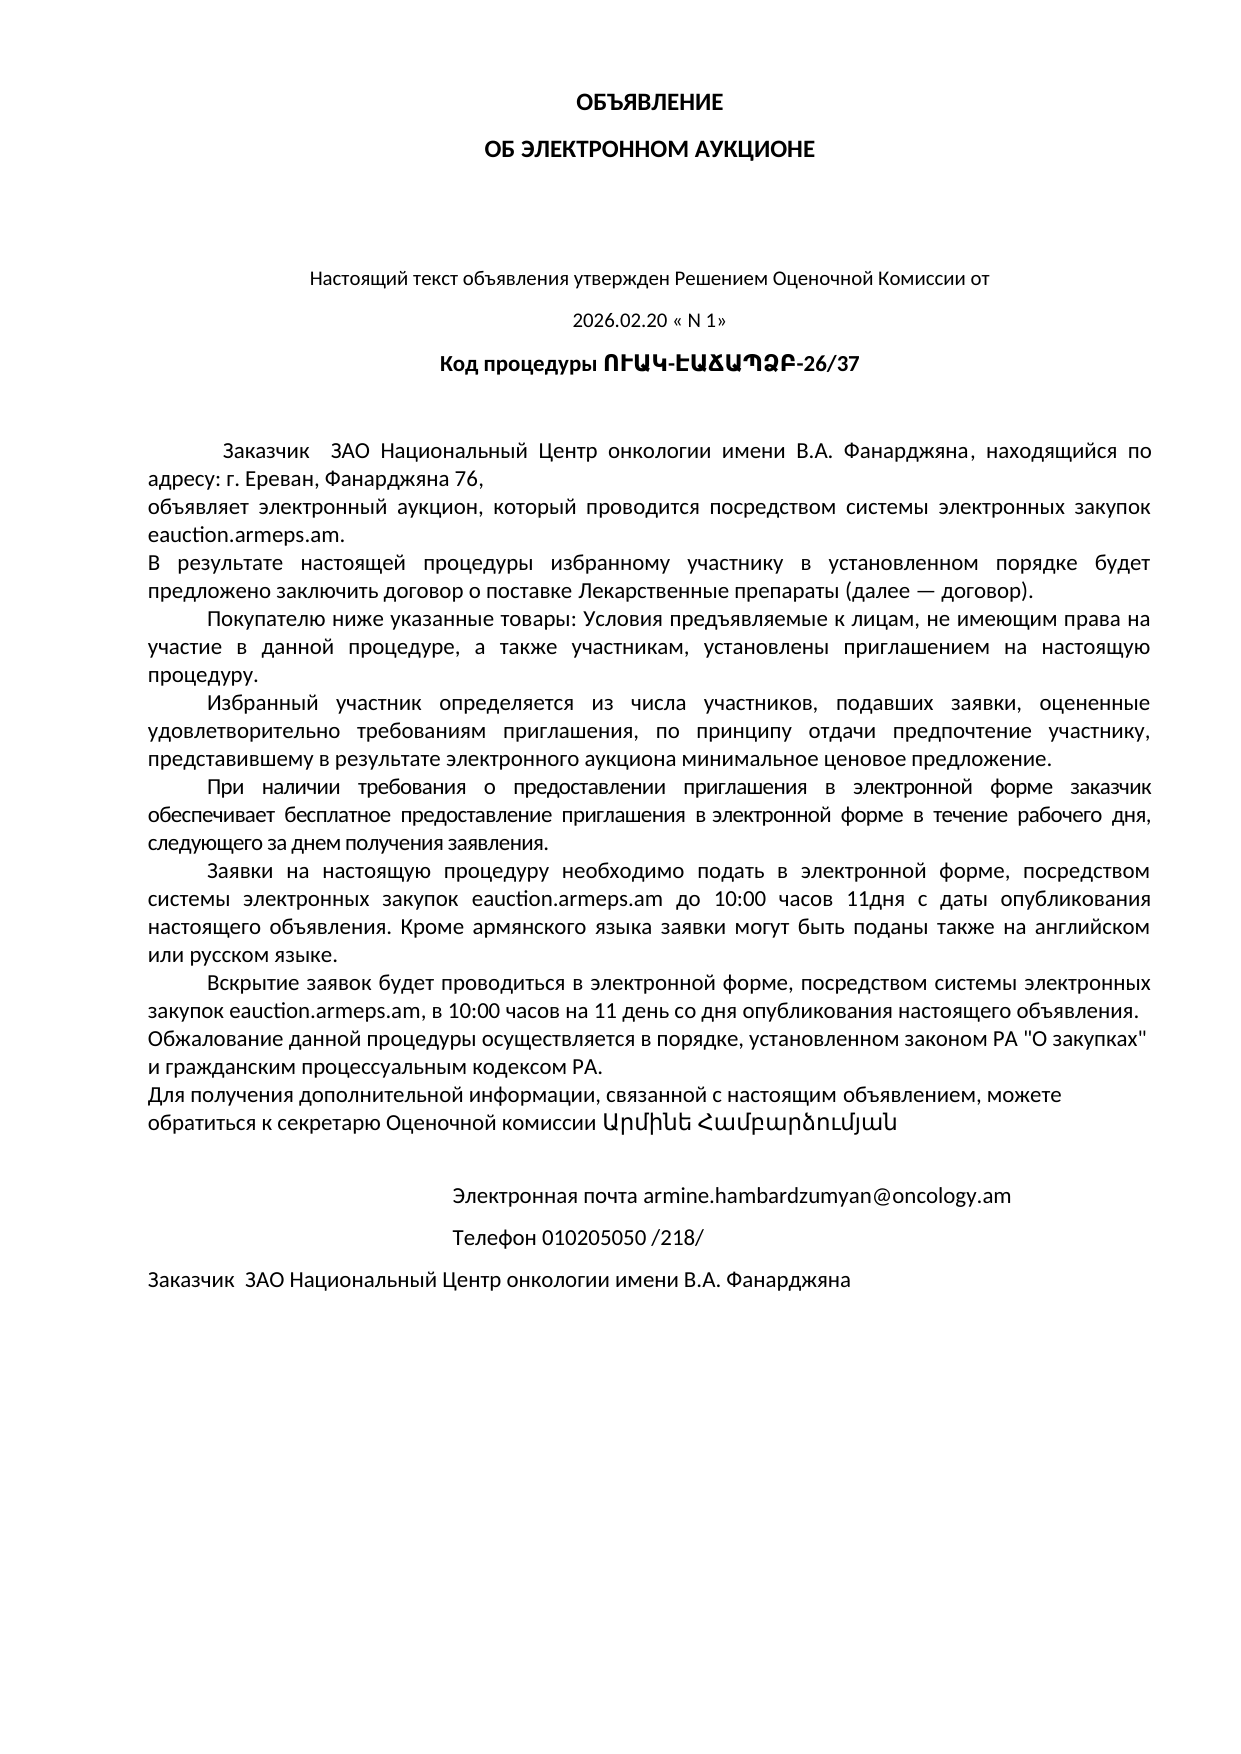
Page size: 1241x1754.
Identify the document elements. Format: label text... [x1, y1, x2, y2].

text В результате настоящей процедуры избранному участнику в установленном порядке будет предложено заключить договор о поставке Лекарственные препараты (далее — договор). [148, 548, 1152, 604]
text Избранный участник определяется из числа участников, подавших заявки, оцененные удовлетворительно требованиям приглашения, по принципу отдачи предпочтение участнику, представившему в результате электронного аукциона минимальное ценовое предложение. [148, 688, 1152, 772]
text Заказчик ЗАО Национальный Центр онкологии имени В.А. Фанарджяна, находящийся по адресу: г. Ереван, Фанарджяна 76, [148, 436, 1152, 492]
text ОБ ЭЛЕКТРОННОМ АУКЦИОНЕ [148, 134, 1152, 164]
text Код процедуры ՈՒԱԿ-ԷԱՃԱՊՁԲ-26/37 [148, 349, 1152, 377]
text Заказчик ЗАО Национальный Центр онкологии имени В.А. Фанарджяна [148, 1265, 1152, 1293]
text Настоящий текст объявления утвержден Решением Оценочной Комиссии от [148, 265, 1152, 290]
text объявляет электронный аукцион, который проводится посредством системы электронных закупок eauction.armeps.am. [148, 492, 1152, 548]
text Электронная почта armine.hambardzumyan@oncology.am [148, 1181, 1152, 1209]
text Телефон 010205050 /218/ [148, 1223, 1152, 1251]
text Обжалование данной процедуры осуществляется в порядке, установленном законом РА "О закупках" и гражданским процессуальным кодексом РА. [148, 1024, 1152, 1080]
text Заявки на настоящую процедуру необходимо подать в электронной форме, посредством системы электронных закупок eauction.armeps.am до 10:00 часов 11дня с даты опубликования настоящего объявления. Кроме армянского языка заявки могут быть поданы также на английском или русском языке. [148, 856, 1152, 968]
text Для получения дополнительной информации, связанной с настоящим объявлением, можете обратиться к секретарю Оценочной комиссии Արմինե Համբարձումյան [148, 1080, 1152, 1136]
text ОБЪЯВЛЕНИЕ [148, 86, 1152, 117]
text 2026.02.20 « N 1» [148, 307, 1152, 332]
text При наличии требования о предоставлении приглашения в электронной форме заказчик обеспечивает бесплатное предоставление приглашения в электронной форме в течение рабочего дня, следующего за днем получения заявления. [148, 772, 1152, 856]
text Вскрытие заявок будет проводиться в электронной форме, посредством системы электронных закупок eauction.armeps.am, в 10:00 часов на 11 день со дня опубликования настоящего объявления. [148, 968, 1152, 1024]
text Покупателю ниже указанные товары: Условия предъявляемые к лицам, не имеющим права на участие в данной процедуре, а также участникам, установлены приглашением на настоящую процедуру. [148, 604, 1152, 688]
